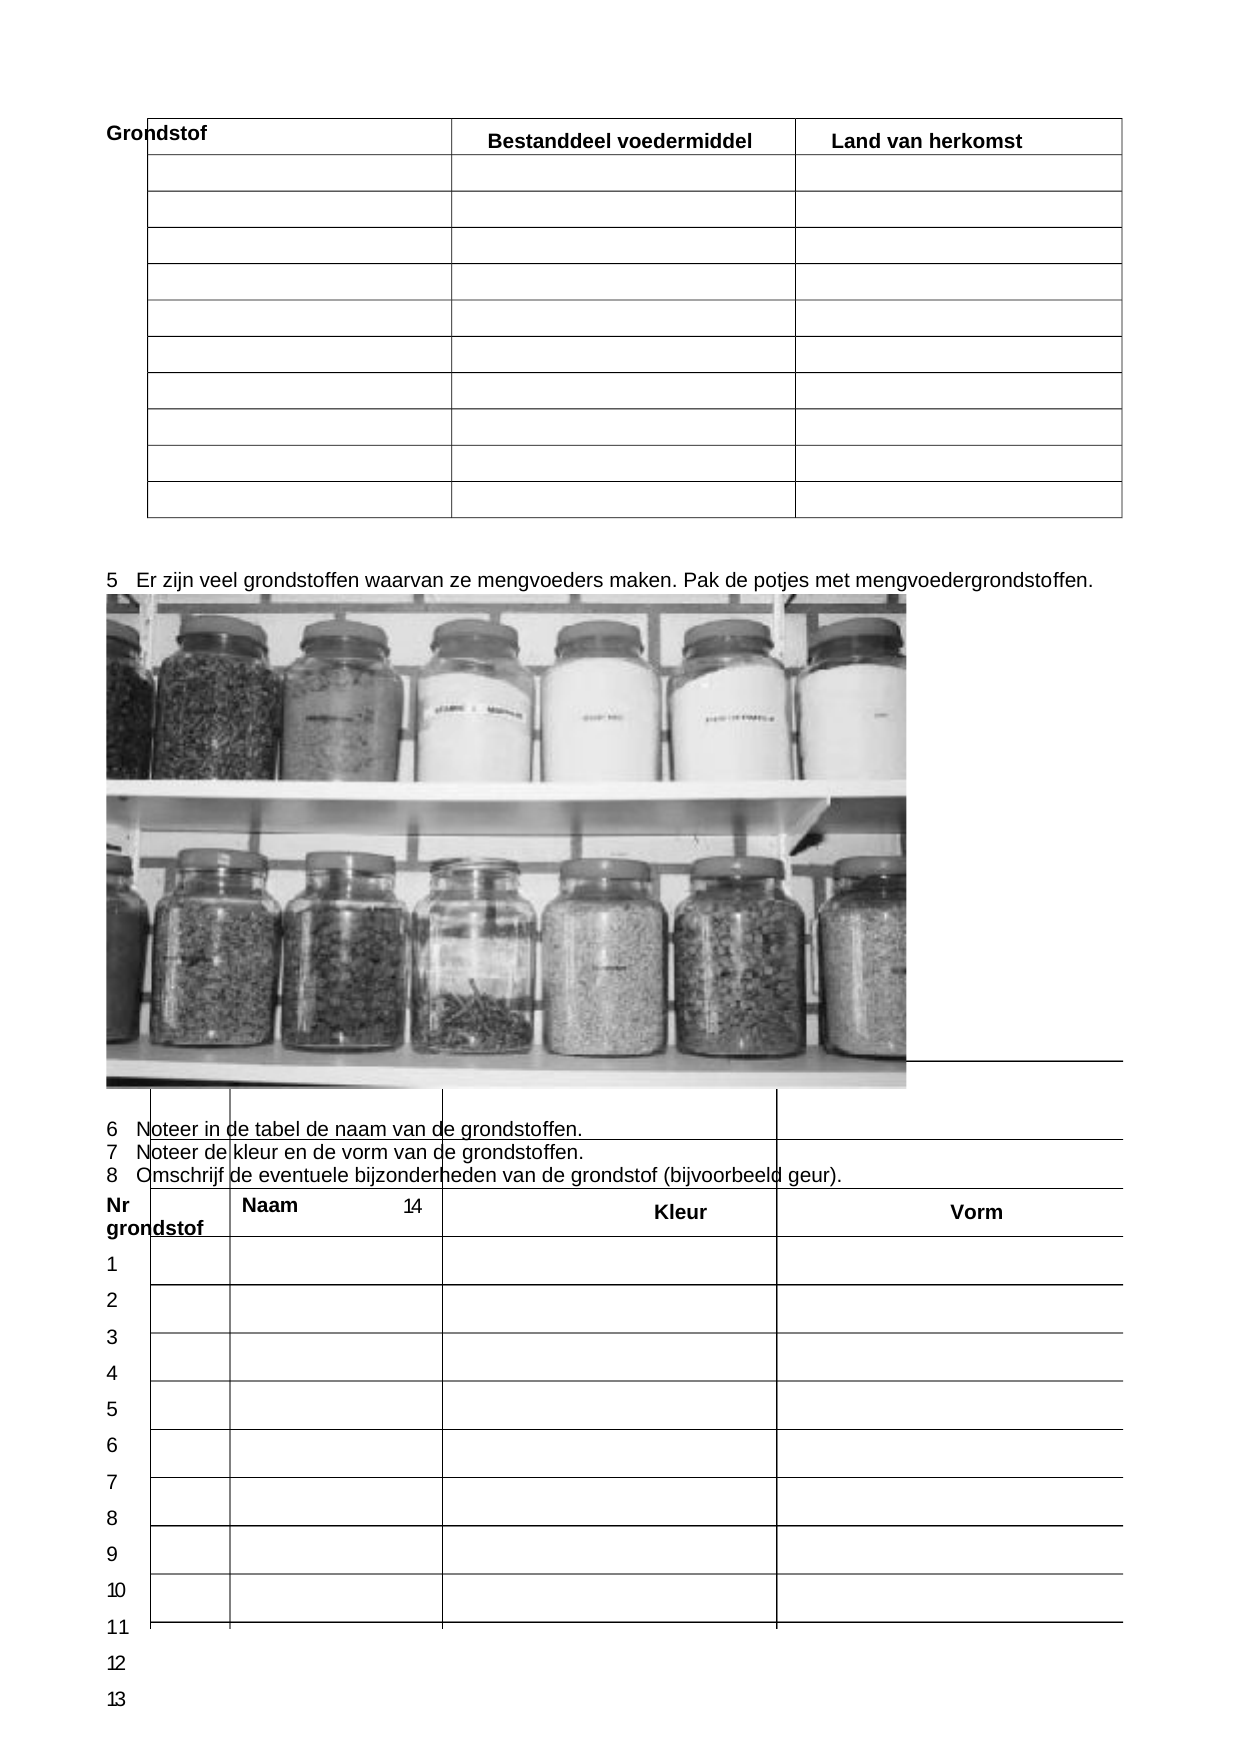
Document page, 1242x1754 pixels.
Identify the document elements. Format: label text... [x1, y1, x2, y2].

text Land van herkomst [831, 129, 1121, 153]
text 8 [106, 1506, 342, 1530]
text 13 [106, 1687, 342, 1711]
text 7 Noteer de kleur en de vorm van de grondstoffen. [106, 1141, 1121, 1164]
text 5 Er zijn veel grondstoffen waarvan ze mengvoeders maken. Pak de potjes met mengvoedergrondstoffen. [106, 571, 1130, 591]
text 6 Noteer in de tabel de naam van de grondstoffen. [106, 1117, 1121, 1141]
text 12 [106, 1651, 342, 1675]
text Kleur [654, 1200, 709, 1224]
text 5 [106, 1397, 342, 1421]
text 2 [106, 1288, 342, 1312]
text 14 [403, 1194, 458, 1218]
text 3 [106, 1324, 342, 1348]
text 8 Omschrijf de eventuele bijzonderheden van de grondstof (bijvoorbeeld geur). [106, 1164, 1121, 1187]
text 1 [106, 1252, 342, 1276]
text 11 [106, 1614, 342, 1638]
text 4 [106, 1361, 342, 1385]
text 7 [106, 1469, 342, 1493]
text Vorm [950, 1200, 1122, 1224]
text 6 [106, 1433, 342, 1457]
text Grondstof [106, 121, 288, 145]
text 9 [106, 1542, 342, 1566]
text 10 [106, 1578, 342, 1602]
picture [106, 594, 1124, 1629]
text Nr Naam grondstof [106, 1194, 345, 1240]
text Bestanddeel voedermiddel [487, 129, 761, 153]
